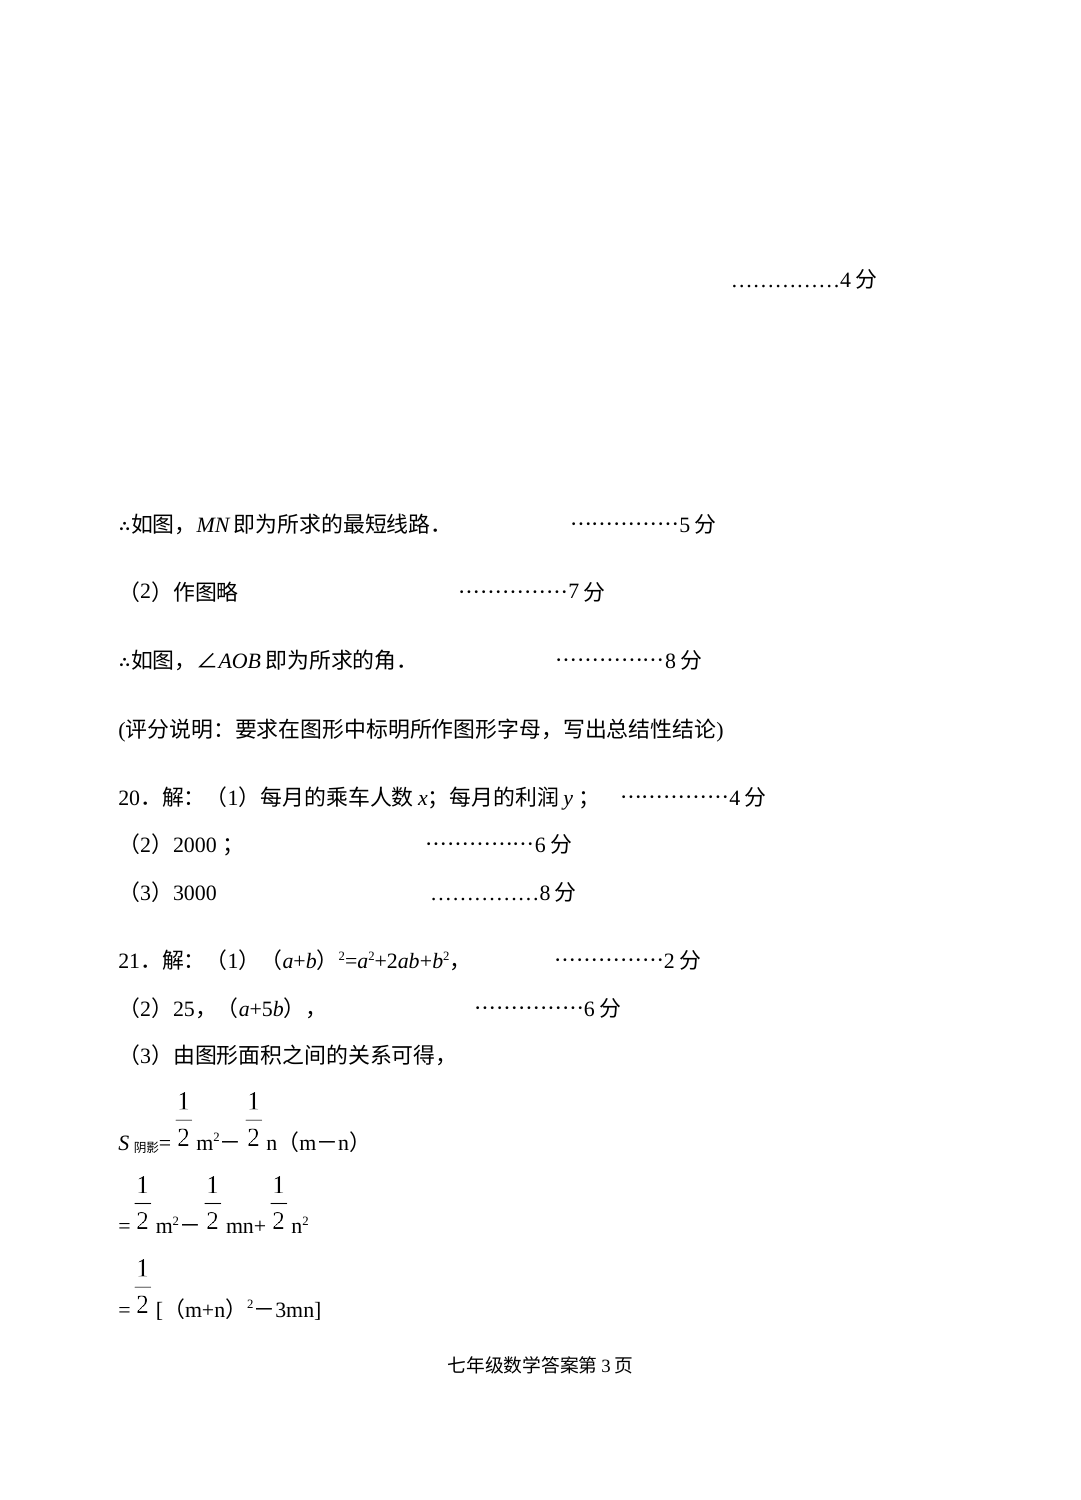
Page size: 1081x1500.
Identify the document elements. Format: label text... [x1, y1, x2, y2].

text 20．解：（1）每月的乘车人数x；每月的利润y ； ……………4分 （2）2000 ； ……………6分 （3）3000 ……………8分 [118, 780, 963, 907]
text ……………4分 [118, 262, 963, 294]
text （2）作图略 ……………7分 [118, 575, 963, 607]
text ∴如图，MN即为所求的最短线路． ……………5分 [118, 507, 963, 538]
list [118, 943, 963, 1323]
text (评分说明：要求在图形中标明所作图形字母，写出总结性结论) [118, 712, 963, 743]
text ∴如图，∠AOB即为所求的角． ……………8分 [118, 643, 963, 675]
